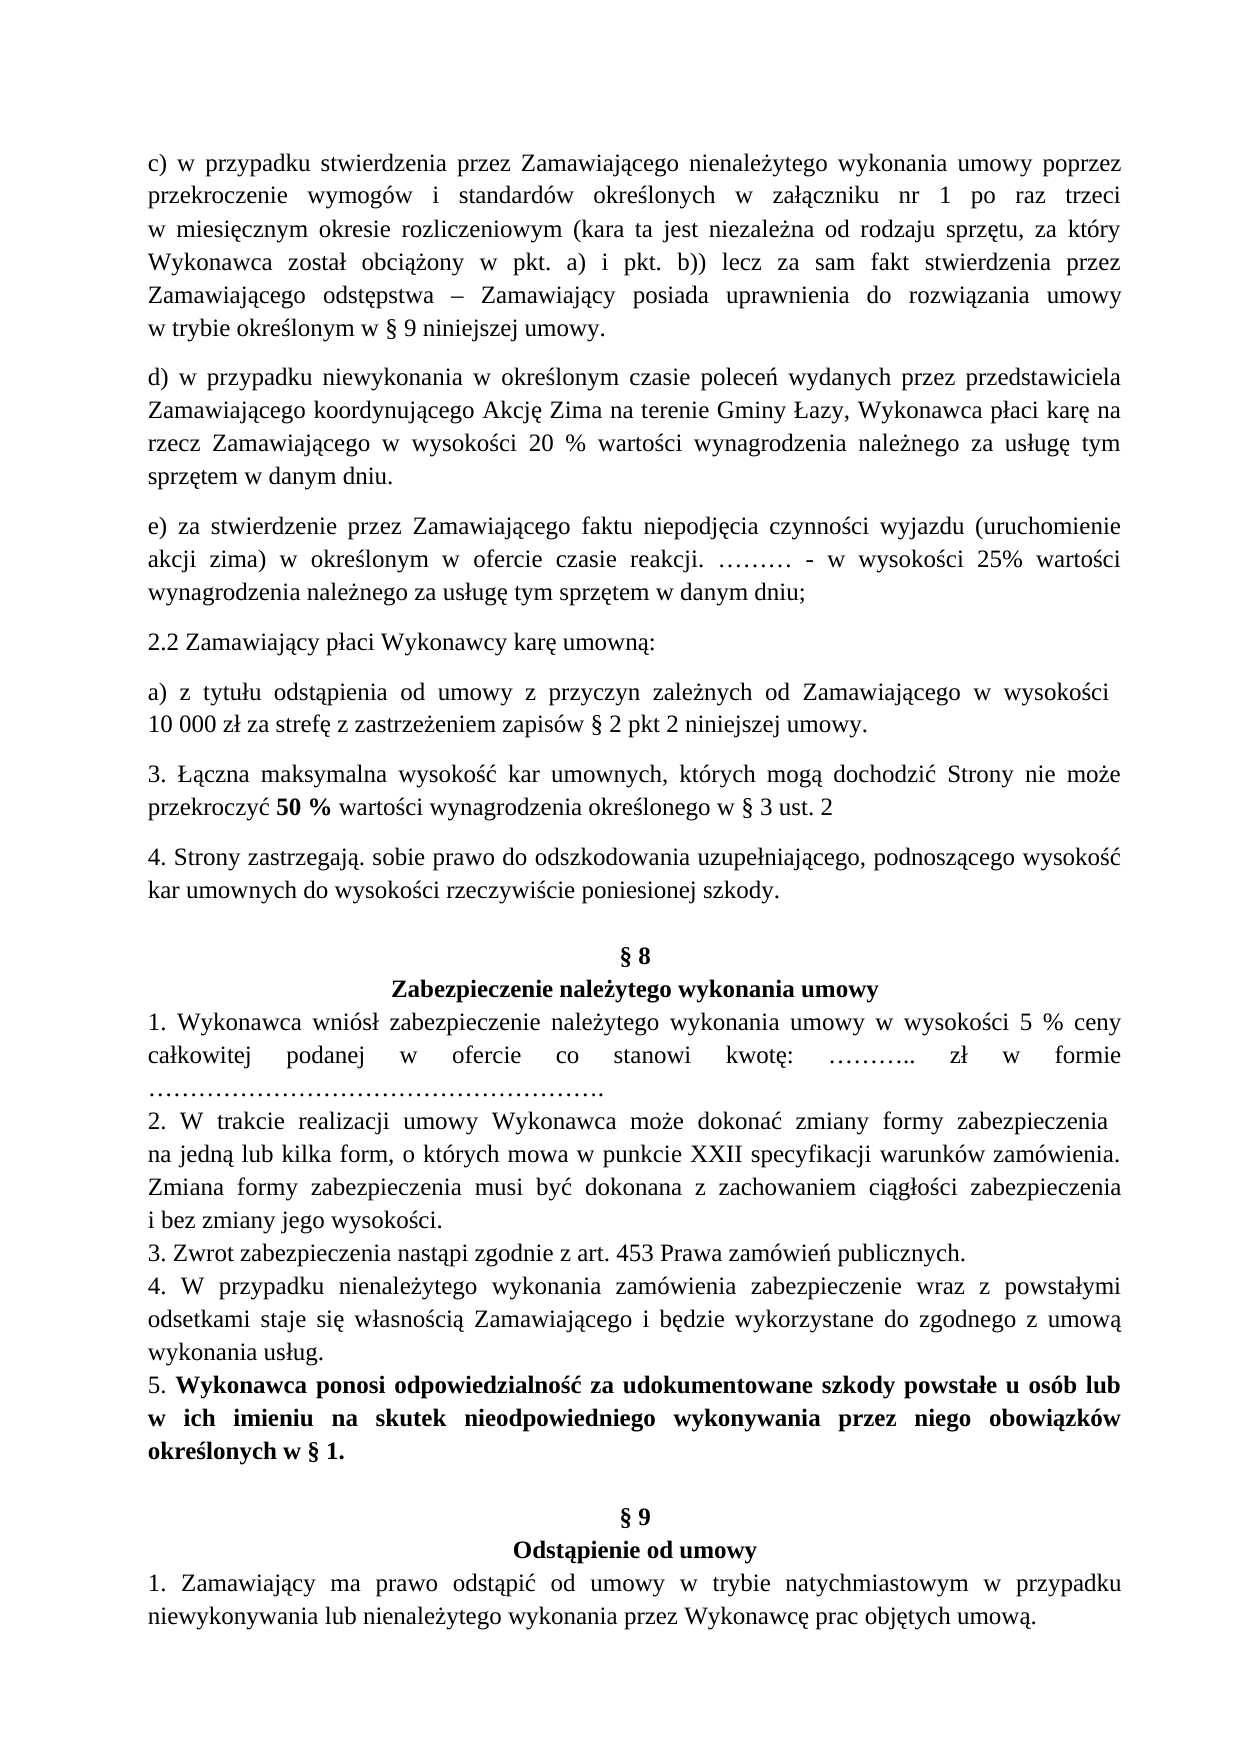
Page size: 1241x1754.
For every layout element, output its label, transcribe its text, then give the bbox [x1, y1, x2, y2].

text 5. Wykonawca ponosi odpowiedzialność za udokumentowane szkody powstałe u osób lub w ich imieniu na skutek nieodpowiedniego wykonywania przez niego obowiązków określonych w § 1. [148, 1370, 1122, 1465]
text 4. W przypadku nienależytego wykonania zamówienia zabezpieczenie wraz z powstałymi odsetkami staje się własnością Zamawiającego i będzie wykorzystane do zgodnego z umową wykonania usług. [148, 1271, 1122, 1366]
text 2.2 Zamawiający płaci Wykonawcy karę umowną: [148, 627, 1122, 656]
text 2. W trakcie realizacji umowy Wykonawca może dokonać zmiany formy zabezpieczenia na jedną lub kilka form, o których mowa w punkcie XXII specyfikacji warunków zamówienia. Zmiana formy zabezpieczenia musi być dokonana z zachowaniem ciągłości zabezpieczenia i bez zmiany jego wysokości. [148, 1106, 1122, 1234]
text 3. Zwrot zabezpieczenia nastąpi zgodnie z art. 453 Prawa zamówień publicznych. [148, 1238, 1122, 1267]
text Zabezpieczenie należytego wykonania umowy [148, 974, 1122, 1003]
text Odstąpienie od umowy [148, 1535, 1122, 1564]
text d) w przypadku niewykonania w określonym czasie poleceń wydanych przez przedstawiciela Zamawiającego koordynującego Akcję Zima na terenie Gminy Łazy, Wykonawca płaci karę na rzecz Zamawiającego w wysokości 20 % wartości wynagrodzenia należnego za usługę tym sprzętem w danym dniu. [148, 362, 1122, 490]
text 3. Łączna maksymalna wysokość kar umownych, których mogą dochodzić Strony nie może przekroczyć 50 % wartości wynagrodzenia określonego w § 3 ust. 2 [148, 759, 1122, 821]
text 1. Wykonawca wniósł zabezpieczenie należytego wykonania umowy w wysokości 5 % ceny całkowitej podanej w ofercie co stanowi kwotę: ……….. zł w formie ………………………………………………. [148, 1007, 1122, 1102]
text e) za stwierdzenie przez Zamawiającego faktu niepodjęcia czynności wyjazdu (uruchomienie akcji zima) w określonym w ofercie czasie reakcji. ……… - w wysokości 25% wartości wynagrodzenia należnego za usługę tym sprzętem w danym dniu; [148, 511, 1122, 606]
text § 9 [148, 1502, 1122, 1531]
text a) z tytułu odstąpienia od umowy z przyczyn zależnych od Zamawiającego w wysokości 10 000 zł za strefę z zastrzeżeniem zapisów § 2 pkt 2 niniejszej umowy. [148, 677, 1122, 738]
text 4. Strony zastrzegają. sobie prawo do odszkodowania uzupełniającego, podnoszącego wysokość kar umownych do wysokości rzeczywiście poniesionej szkody. [148, 842, 1122, 904]
text c) w przypadku stwierdzenia przez Zamawiającego nienależytego wykonania umowy poprzez przekroczenie wymogów i standardów określonych w załączniku nr 1 po raz trzeci w miesięcznym okresie rozliczeniowym (kara ta jest niezależna od rodzaju sprzętu, za który Wykonawca został obciążony w pkt. a) i pkt. b)) lecz za sam fakt stwierdzenia przez Zamawiającego odstępstwa – Zamawiający posiada uprawnienia do rozwiązania umowy w trybie określonym w § 9 niniejszej umowy. [148, 148, 1122, 341]
text 1. Zamawiający ma prawo odstąpić od umowy w trybie natychmiastowym w przypadku niewykonywania lub nienależytego wykonania przez Wykonawcę prac objętych umową. [148, 1568, 1122, 1630]
text § 8 [148, 941, 1122, 970]
